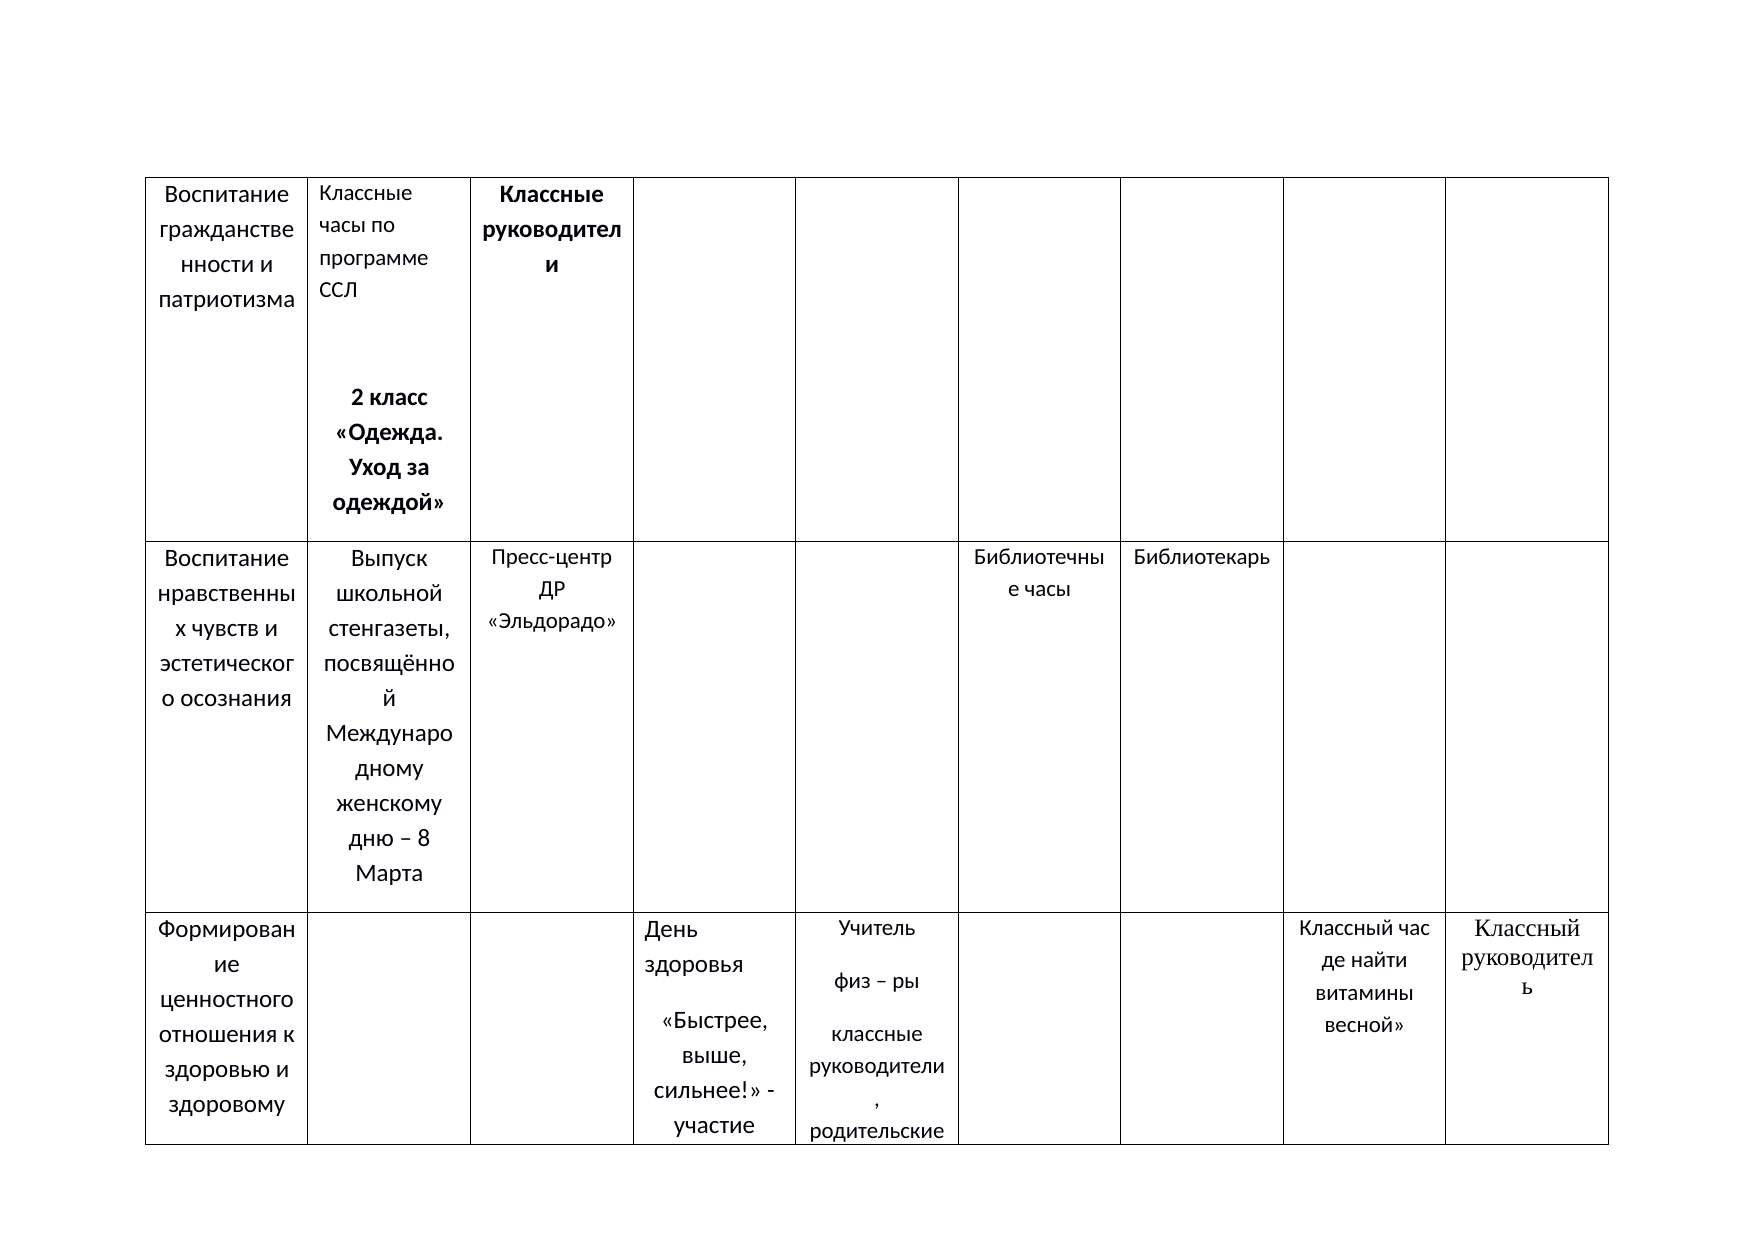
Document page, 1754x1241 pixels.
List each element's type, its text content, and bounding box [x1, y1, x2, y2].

table_cell [471, 913, 633, 1144]
table_cell [308, 913, 470, 1144]
table_cell Воспитание гражданственности и патриотизма [146, 178, 307, 541]
table_cell [796, 542, 958, 912]
table_cell Библиотекарь [1121, 542, 1283, 912]
table_cell Библиотечные часы [959, 542, 1120, 912]
table_cell [1446, 178, 1608, 541]
table_cell Пресс-центр ДР «Эльдорадо» [471, 542, 633, 912]
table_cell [634, 913, 795, 1144]
table_cell [959, 178, 1120, 541]
table_cell [634, 542, 795, 912]
table_cell [634, 178, 795, 541]
table_cell [1121, 913, 1283, 1144]
table_cell Классные руководители [471, 178, 633, 541]
table_cell [1284, 178, 1445, 541]
table_cell Воспитание нравственных чувств и эстетического осознания [146, 542, 307, 912]
table_cell [959, 913, 1120, 1144]
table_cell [1284, 913, 1445, 1144]
table_cell [1284, 542, 1445, 912]
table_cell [1446, 913, 1608, 1144]
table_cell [146, 913, 307, 1144]
table_cell [796, 178, 958, 541]
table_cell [796, 913, 958, 1144]
table_cell [1446, 542, 1608, 912]
table_cell Выпуск школьной стенгазеты, посвящённой Международному женскому дню – 8 Марта [308, 542, 470, 912]
table_cell Классные часы по программе ССЛ 2 класс «Одежда. Уход за одеждой» [308, 178, 470, 541]
table_cell [1121, 178, 1283, 541]
